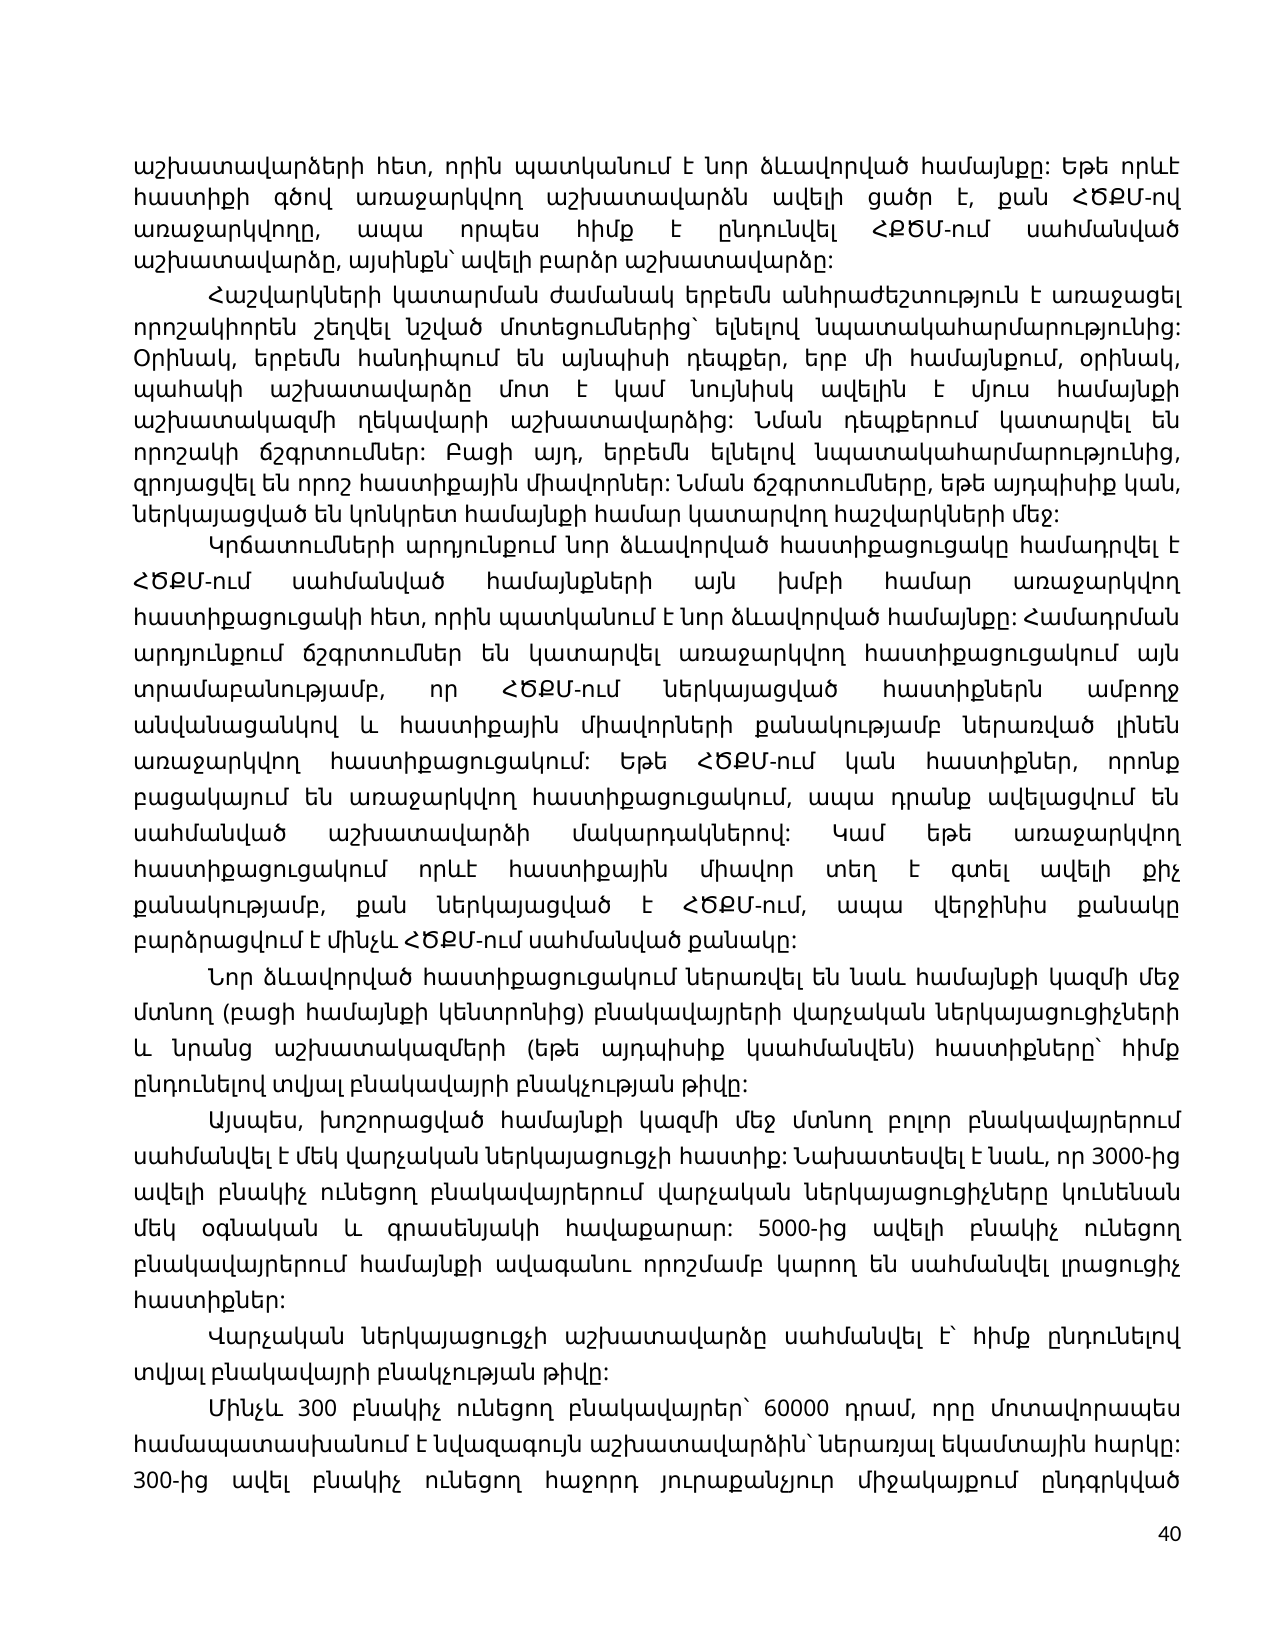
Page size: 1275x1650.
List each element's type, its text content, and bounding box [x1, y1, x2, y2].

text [133, 150, 1181, 275]
list Կրճատումների արդյունքում նոր ձևավորված հաստիքացուցակը համադրվել է ՀԾՔՄ-ում սահմանված համայնքների այն խմբի համար առաջարկվող հաստիքացուցակի հետ, որին պատկանում է նոր ձևավորված համայնքը: Համադրման արդյունքում ճշգրտումներ են կատարվել առաջարկվող հաստիքացուցակում այն տրամաբանությամբ, որ ՀԾՔՄ-ում ներկայացված հաստիքներն ամբողջ անվանացանկով և հաստիքային միավորների քանակությամբ ներառված լինեն առաջարկվող հաստիքացուցակում: Եթե ՀԾՔՄ-ում կան հաստիքներ, որոնք բացակայում են առաջարկվող հաստիքացուցակում, ապա դրանք ավելացվում են սահմանված աշխատավարձի մակարդակներով: Կամ եթե առաջարկվող հաստիքացուցակում որևէ հաստիքային միավոր տեղ է գտել ավելի քիչ քանակությամբ, քան ներկայացված է ՀԾՔՄ-ում, ապա վերջինիս քանակը բարձրացվում է մինչև ՀԾՔՄ-ում սահմանված քանակը: [133, 529, 1181, 956]
list Հաշվարկների կատարման ժամանակ երբեմն անհրաժեշտություն է առաջացել որոշակիորեն շեղվել նշված մոտեցումներից` ելնելով նպատակահարմարությունից: Օրինակ, երբեմն հանդիպում են այնպիսի դեպքեր, երբ մի համայնքում, օրինակ, պահակի աշխատավարձը մոտ է կամ նույնիսկ ավելին է մյուս համայնքի աշխատակազմի ղեկավարի աշխատավարձից: Նման դեպքերում կատարվել են որոշակի ճշգրտումներ: Բացի այդ, երբեմն ելնելով նպատակահարմարությունից, զրոյացվել են որոշ հաստիքային միավորներ: Նման ճշգրտումները, եթե այդպիսիք կան, ներկայացված են կոնկրետ համայնքի համար կատարվող հաշվարկների մեջ: [133, 279, 1181, 529]
list Այսպես, խոշորացված համայնքի կազմի մեջ մտնող բոլոր բնակավայրերում սահմանվել է մեկ վարչական ներկայացուցչի հաստիք: Նախատեսվել է նաև, որ 3000-ից ավելի բնակիչ ունեցող բնակավայրերում վարչական ներկայացուցիչները կունենան մեկ օգնական և գրասենյակի հավաքարար: 5000-ից ավելի բնակիչ ունեցող բնակավայրերում համայնքի ավագանու որոշմամբ կարող են սահմանվել լրացուցիչ հաստիքներ: [133, 1104, 1181, 1315]
list Վարչական ներկայացուցչի աշխատավարձը սահմանվել է՝ հիմք ընդունելով տվյալ բնակավայրի բնակչության թիվը: [133, 1320, 1181, 1387]
list Նոր ձևավորված հաստիքացուցակում ներառվել են նաև համայնքի կազմի մեջ մտնող (բացի համայնքի կենտրոնից) բնակավայրերի վարչական ներկայացուցիչների և նրանց աշխատակազմերի (եթե այդպիսիք կսահմանվեն) հաստիքները՝ հիմք ընդունելով տվյալ բնակավայրի բնակչության թիվը: [133, 960, 1181, 1099]
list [133, 1392, 1181, 1495]
